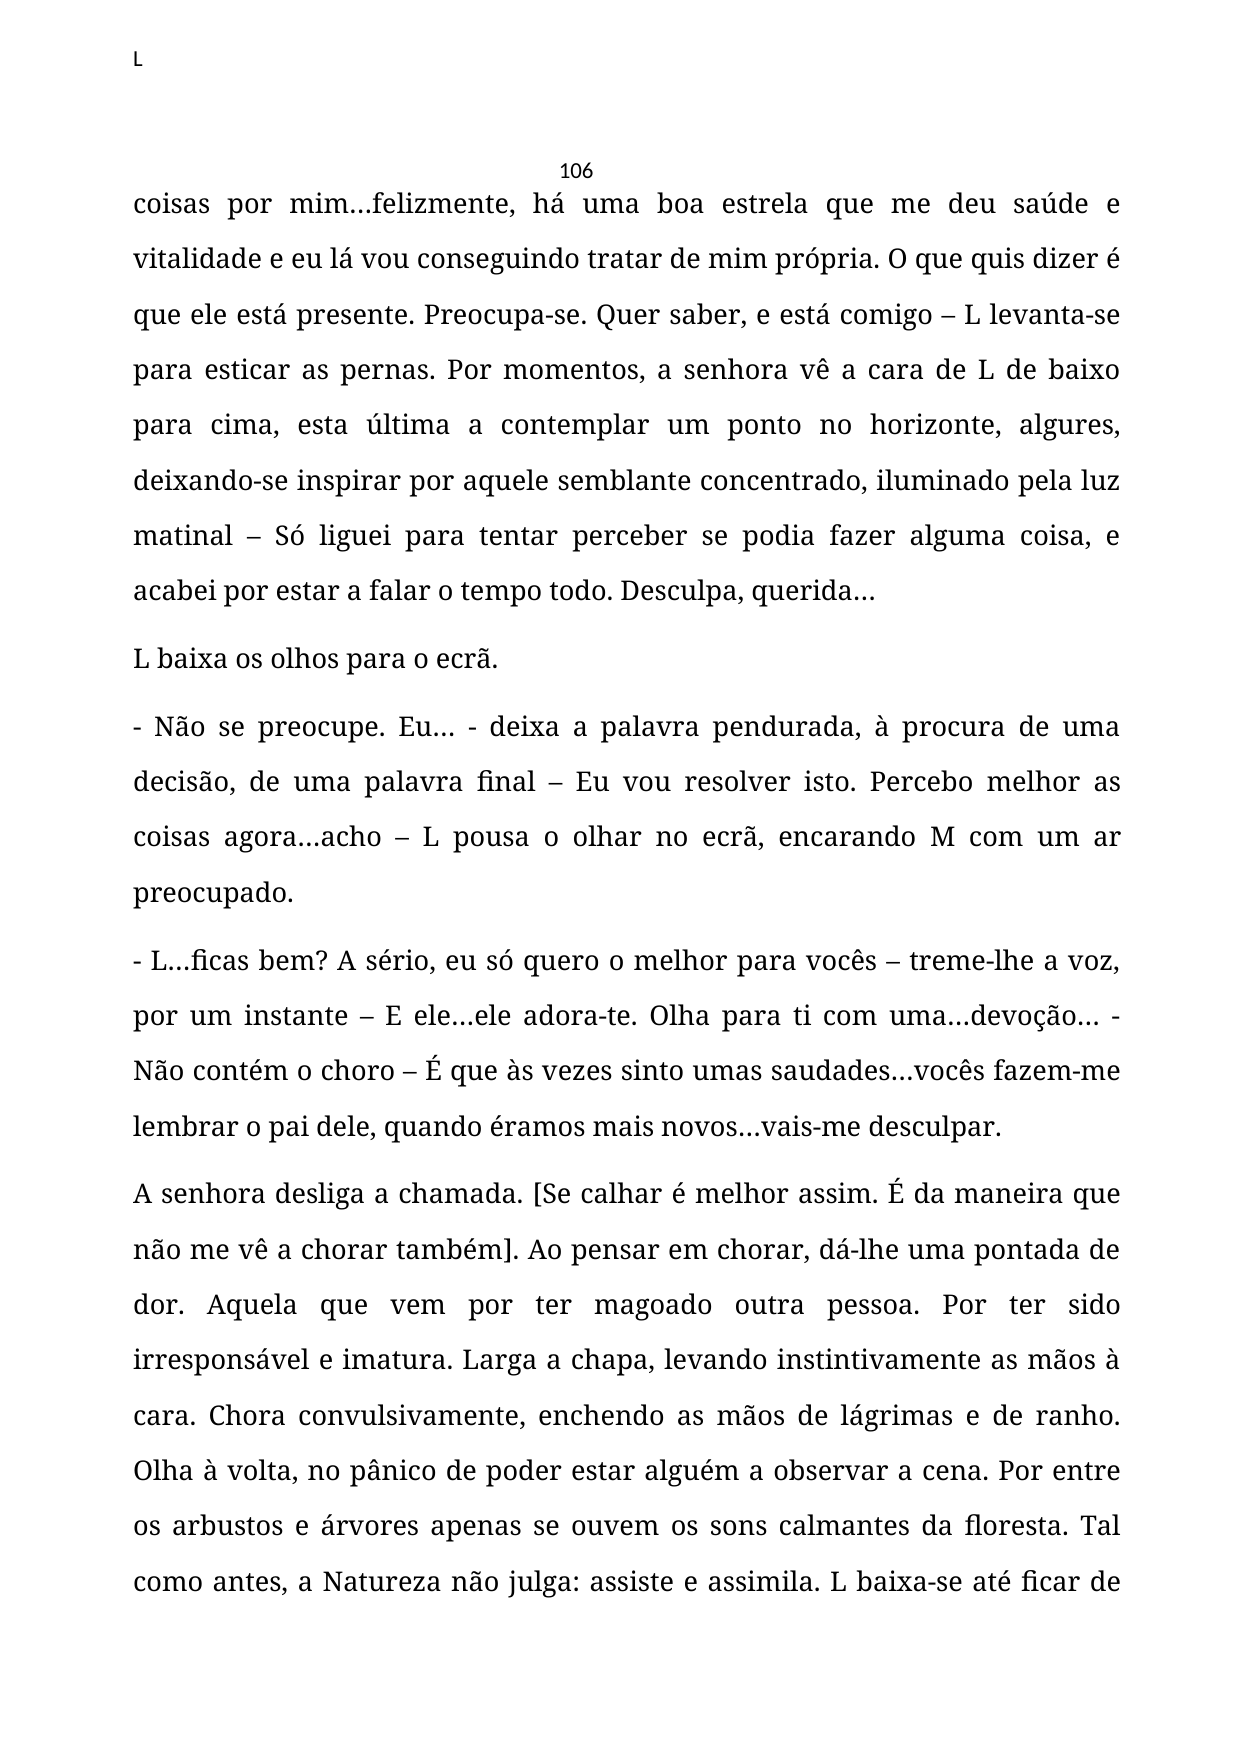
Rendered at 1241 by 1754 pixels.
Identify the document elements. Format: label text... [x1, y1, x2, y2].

text - L…ficas bem? A sério, eu só quero o melhor para vocês – treme-lhe a voz, por um instante – E ele…ele adora-te. Olha para ti com uma…devoção… - Não contém o choro – É que às vezes sinto umas saudades…vocês fazem-me lembrar o pai dele, quando éramos mais novos…vais-me desculpar. [133, 941, 1122, 1144]
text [133, 184, 1122, 608]
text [133, 1175, 1122, 1599]
text - Não se preocupe. Eu… - deixa a palavra pendurada, à procura de uma decisão, de uma palavra final – Eu vou resolver isto. Percebo melhor as coisas agora…acho – L pousa o olhar no ecrã, encarando M com um ar preocupado. [133, 707, 1122, 910]
text L baixa os olhos para o ecrã. [133, 639, 1122, 676]
